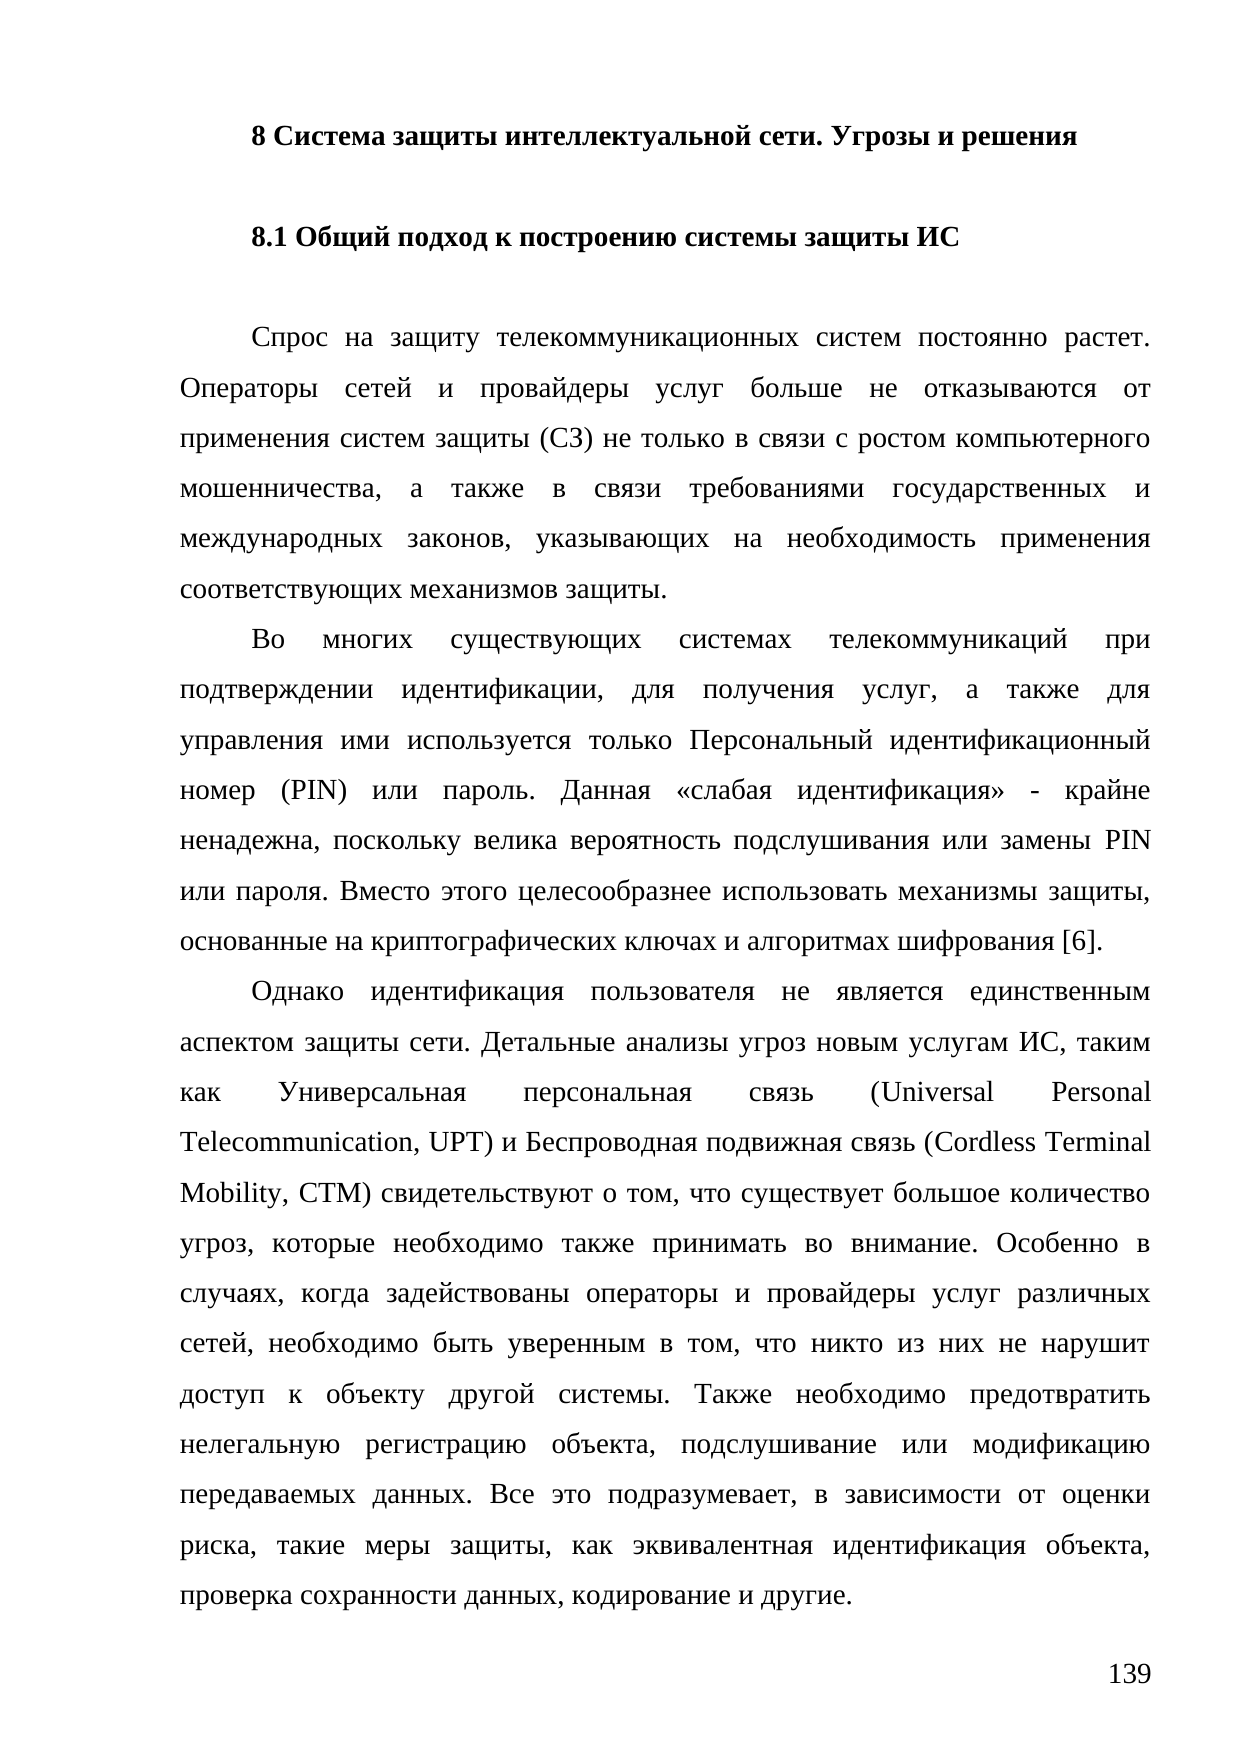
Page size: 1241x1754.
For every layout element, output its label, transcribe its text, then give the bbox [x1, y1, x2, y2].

text Спрос на защиту телекоммуникационных систем постоянно растет. Операторы сетей и провайдеры услуг больше не отказываются от применения систем защиты (СЗ) не только в связи с ростом компьютерного мошенничества, а также в связи требованиями государственных и международных законов, указывающих на необходимость применения соответствующих механизмов защиты. [179, 319, 1151, 604]
text Во многих существующих системах телекоммуникаций при подтверждении идентификации, для получения услуг, а также для управления ими используется только Персональный идентификационный номер (PIN) или пароль. Данная «слабая идентификация» - крайне ненадежна, поскольку велика вероятность подслушивания или замены PIN или пароля. Вместо этого целесообразнее использовать механизмы защиты, основанные на криптографических ключах и алгоритмах шифрования [6]. [179, 621, 1151, 957]
text 8 Система защиты интеллектуальной сети. Угрозы и решения [179, 118, 1151, 152]
text 8.1 Общий подход к построению системы защиты ИС [179, 219, 1151, 252]
text Однако идентификация пользователя не является единственным аспектом защиты сети. Детальные анализы угроз новым услугам ИС, таким как Универсальная персональная связь (Universal Personal Telecommunication, UPT) и Беспроводная подвижная связь (Cordless Terminal Mobility, CTM) свидетельствуют о том, что существует большое количество угроз, которые необходимо также принимать во внимание. Особенно в случаях, когда задействованы операторы и провайдеры услуг различных сетей, необходимо быть уверенным в том, что никто из них не нарушит доступ к объекту другой системы. Также необходимо предотвратить нелегальную регистрацию объекта, подслушивание или модификацию передаваемых данных. Все это подразумевает, в зависимости от оценки риска, такие меры защиты, как эквивалентная идентификация объекта, проверка сохранности данных, кодирование и другие. [179, 973, 1151, 1611]
